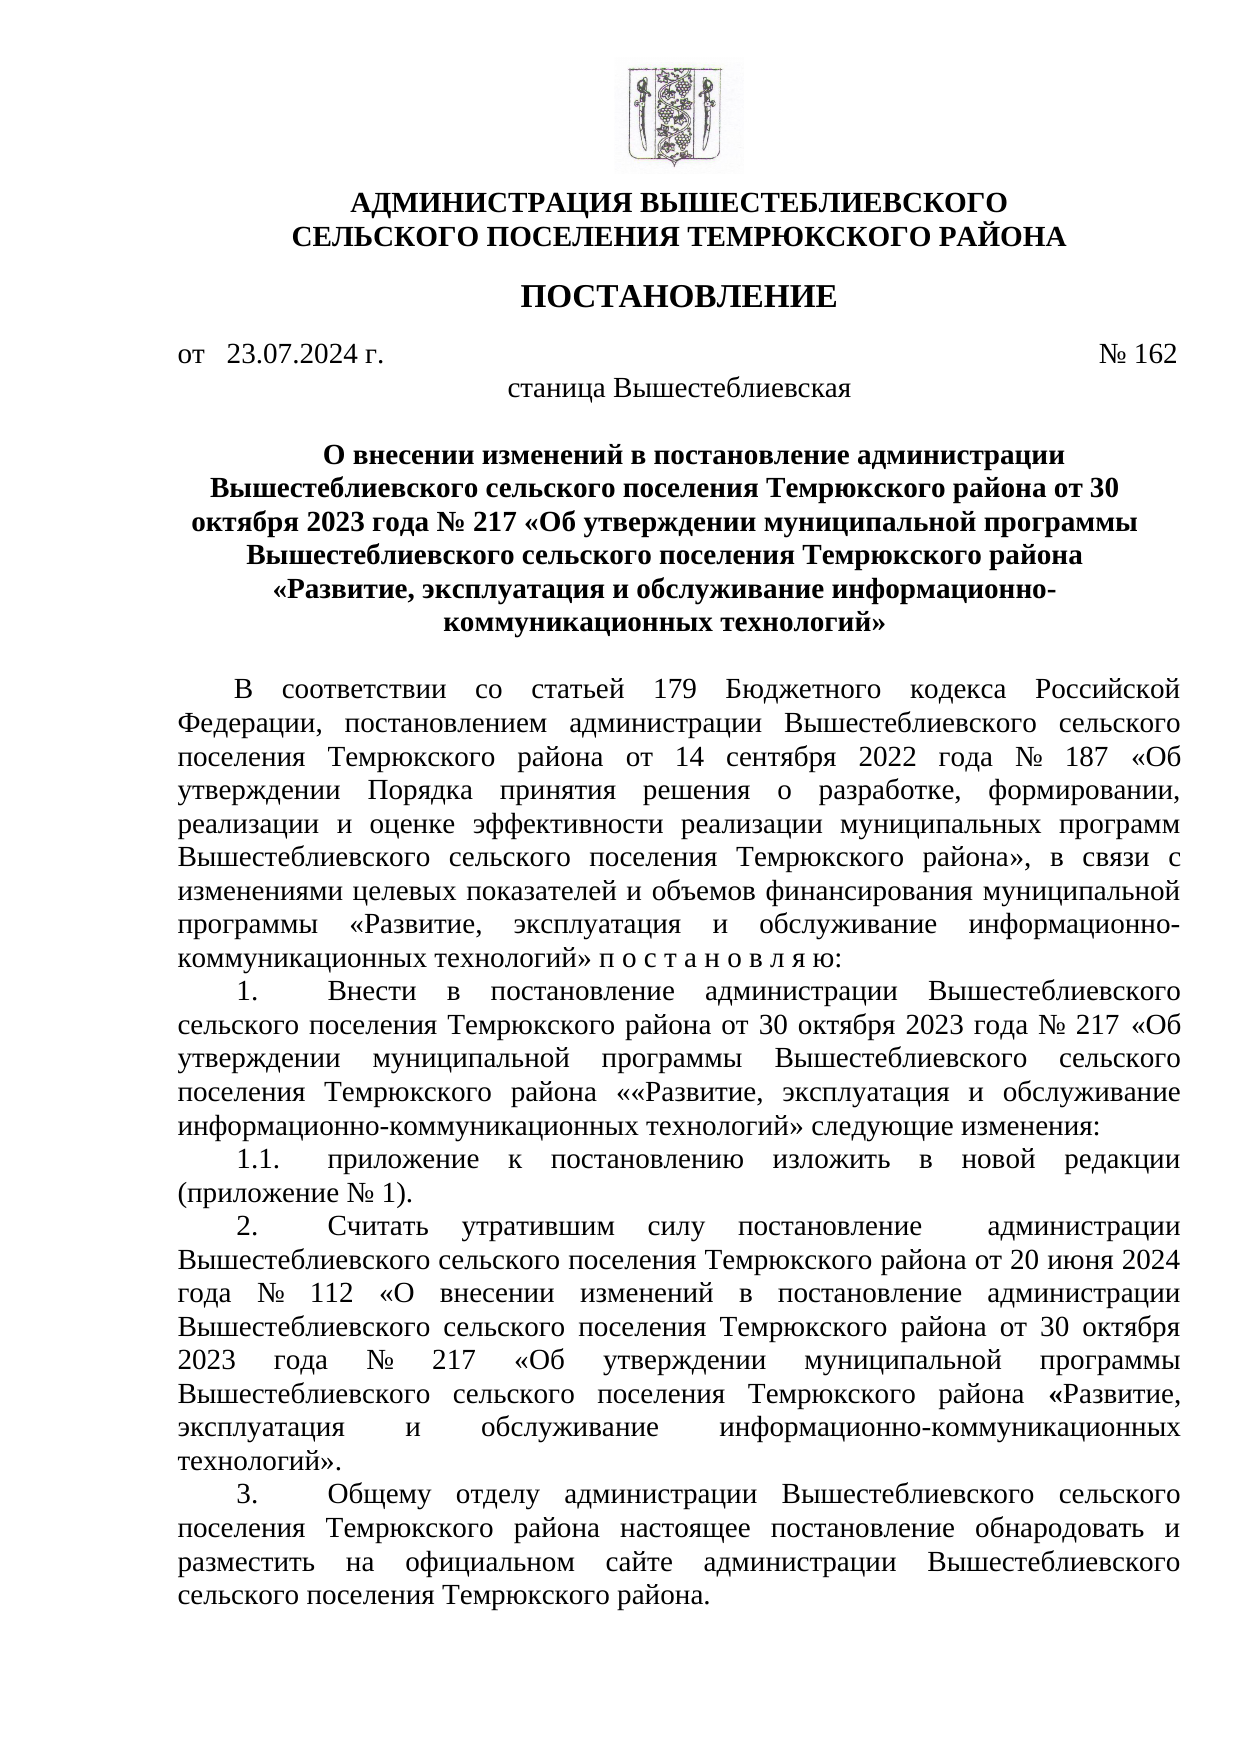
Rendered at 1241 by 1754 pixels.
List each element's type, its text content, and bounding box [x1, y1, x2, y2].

text АДМИНИСТРАЦИЯ ВЫШЕСТЕБЛИЕВСКОГО [177, 185, 1181, 219]
text СЕЛЬСКОГО ПОСЕЛЕНИЯ ТЕМРЮКСКОГО РАЙОНА [177, 219, 1181, 252]
text 3. Общему отделу администрации Вышестеблиевского сельского поселения Темрюкского района настоящее постановление обнародовать и разместить на официальном сайте администрации Вышестеблиевского сельского поселения Темрюкского района. [177, 1477, 1181, 1611]
text 2. Считать утратившим силу постановление администрации Вышестеблиевского сельского поселения Темрюкского района от 20 июня 2024 года № 112 «О внесении изменений в постановление администрации Вышестеблиевского сельского поселения Темрюкского района от 30 октября 2023 года № 217 «Об утверждении муниципальной программы Вышестеблиевского сельского поселения Темрюкского района «Развитие, эксплуатация и обслуживание информационно-коммуникационных технологий». [177, 1208, 1181, 1477]
text станица Вышестеблиевская [177, 370, 1181, 403]
picture [614, 57, 744, 174]
text от 23.07.2024 г. № 162 [177, 336, 1181, 370]
text 1. Внести в постановление администрации Вышестеблиевского сельского поселения Темрюкского района от 30 октября 2023 года № 217 «Об утверждении муниципальной программы Вышестеблиевского сельского поселения Темрюкского района ««Развитие, эксплуатация и обслуживание информационно-коммуникационных технологий» следующие изменения: [177, 973, 1181, 1141]
text 1.1. приложение к постановлению изложить в новой редакции (приложение № 1). [177, 1141, 1181, 1208]
text В соответствии со статьей 179 Бюджетного кодекса Российской Федерации, постановлением администрации Вышестеблиевского сельского поселения Темрюкского района от 14 сентября 2022 года № 187 «Об утверждении Порядка принятия решения о разработке, формировании, реализации и оценке эффективности реализации муниципальных программ Вышестеблиевского сельского поселения Темрюкского района», в связи с изменениями целевых показателей и объемов финансирования муниципальной программы «Развитие, эксплуатация и обслуживание информационно-коммуникационных технологий» п о с т а н о в л я ю: [177, 672, 1181, 973]
text О внесении изменений в постановление администрации Вышестеблиевского сельского поселения Темрюкского района от 30 октября 2023 года № 217 «Об утверждении муниципальной программы Вышестеблиевского сельского поселения Темрюкского района «Развитие, эксплуатация и обслуживание информационно-коммуникационных технологий» [177, 437, 1152, 638]
text ПОСТАНОВЛЕНИЕ [177, 276, 1181, 315]
